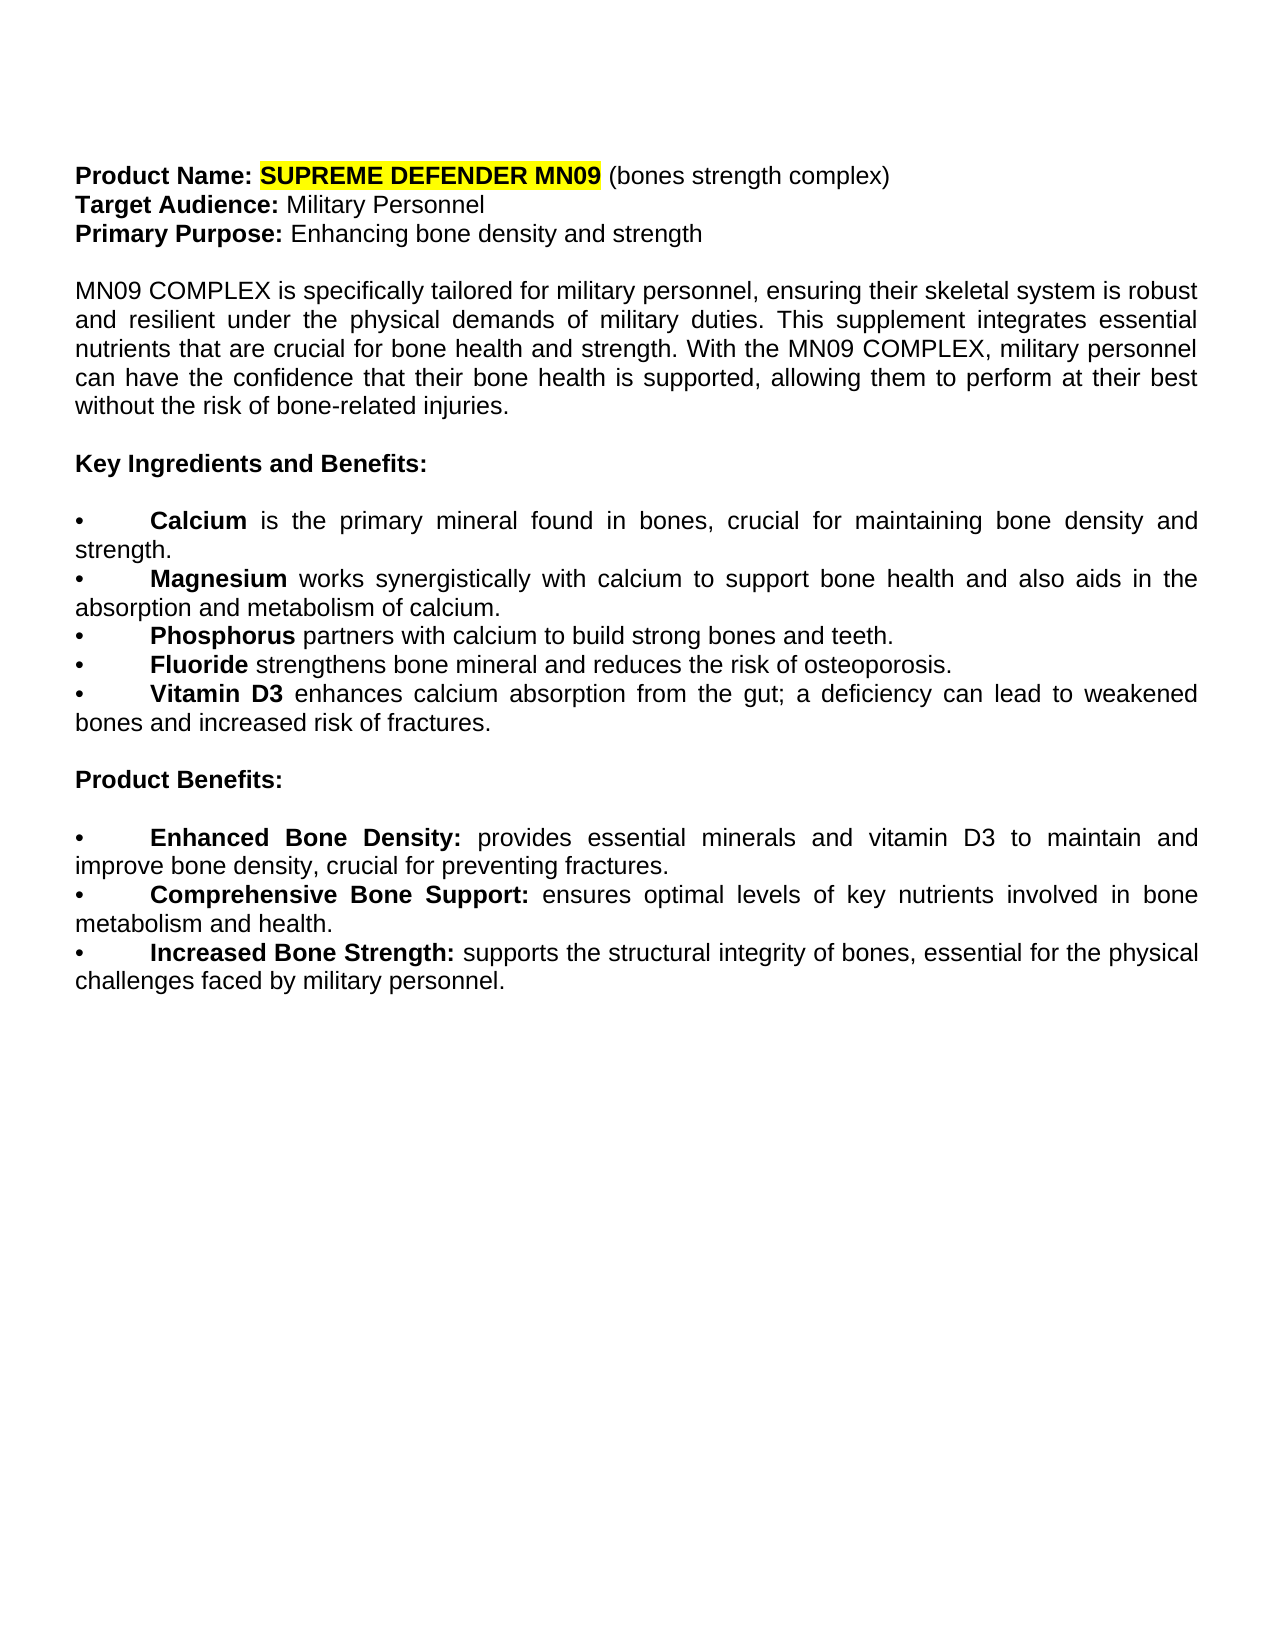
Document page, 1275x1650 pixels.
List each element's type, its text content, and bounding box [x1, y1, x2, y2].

list Fluoride strengthens bone mineral and reduces the risk of osteoporosis. [75, 650, 1200, 679]
list Enhanced Bone Density: provides essential minerals and vitamin D3 to maintain and improve bone density, crucial for preventing fractures. [75, 822, 1200, 880]
list Phosphorus partners with calcium to build strong bones and teeth. [75, 621, 1200, 650]
text Product Benefits: [75, 765, 1200, 794]
text Key Ingredients and Benefits: [75, 449, 1200, 477]
text Product Name: SUPREME DEFENDER MN09 (bones strength complex) [75, 161, 260, 190]
list Magnesium works synergistically with calcium to support bone health and also aids in the absorption and metabolism of calcium. [75, 564, 1200, 621]
text Product Name: SUPREME DEFENDER MN09 (bones strength complex) [601, 161, 1200, 190]
list Increased Bone Strength: supports the structural integrity of bones, essential for the physical challenges faced by military personnel. [75, 937, 1200, 995]
list Comprehensive Bone Support: ensures optimal levels of key nutrients involved in bone metabolism and health. [75, 880, 1200, 937]
text MN09 COMPLEX is specifically tailored for military personnel, ensuring their skeletal system is robust and resilient under the physical demands of military duties. This supplement integrates essential nutrients that are crucial for bone health and strength. With the MN09 COMPLEX, military personnel can have the confidence that their bone health is supported, allowing them to perform at their best without the risk of bone-related injuries. [75, 276, 1200, 420]
list Vitamin D3 enhances calcium absorption from the gut; a deficiency can lead to weakened bones and increased risk of fractures. [75, 679, 1200, 736]
list Calcium is the primary mineral found in bones, crucial for maintaining bone density and strength. [75, 506, 1200, 564]
text Target Audience: Military Personnel [75, 190, 1200, 219]
text Primary Purpose: Enhancing bone density and strength [75, 219, 1200, 247]
